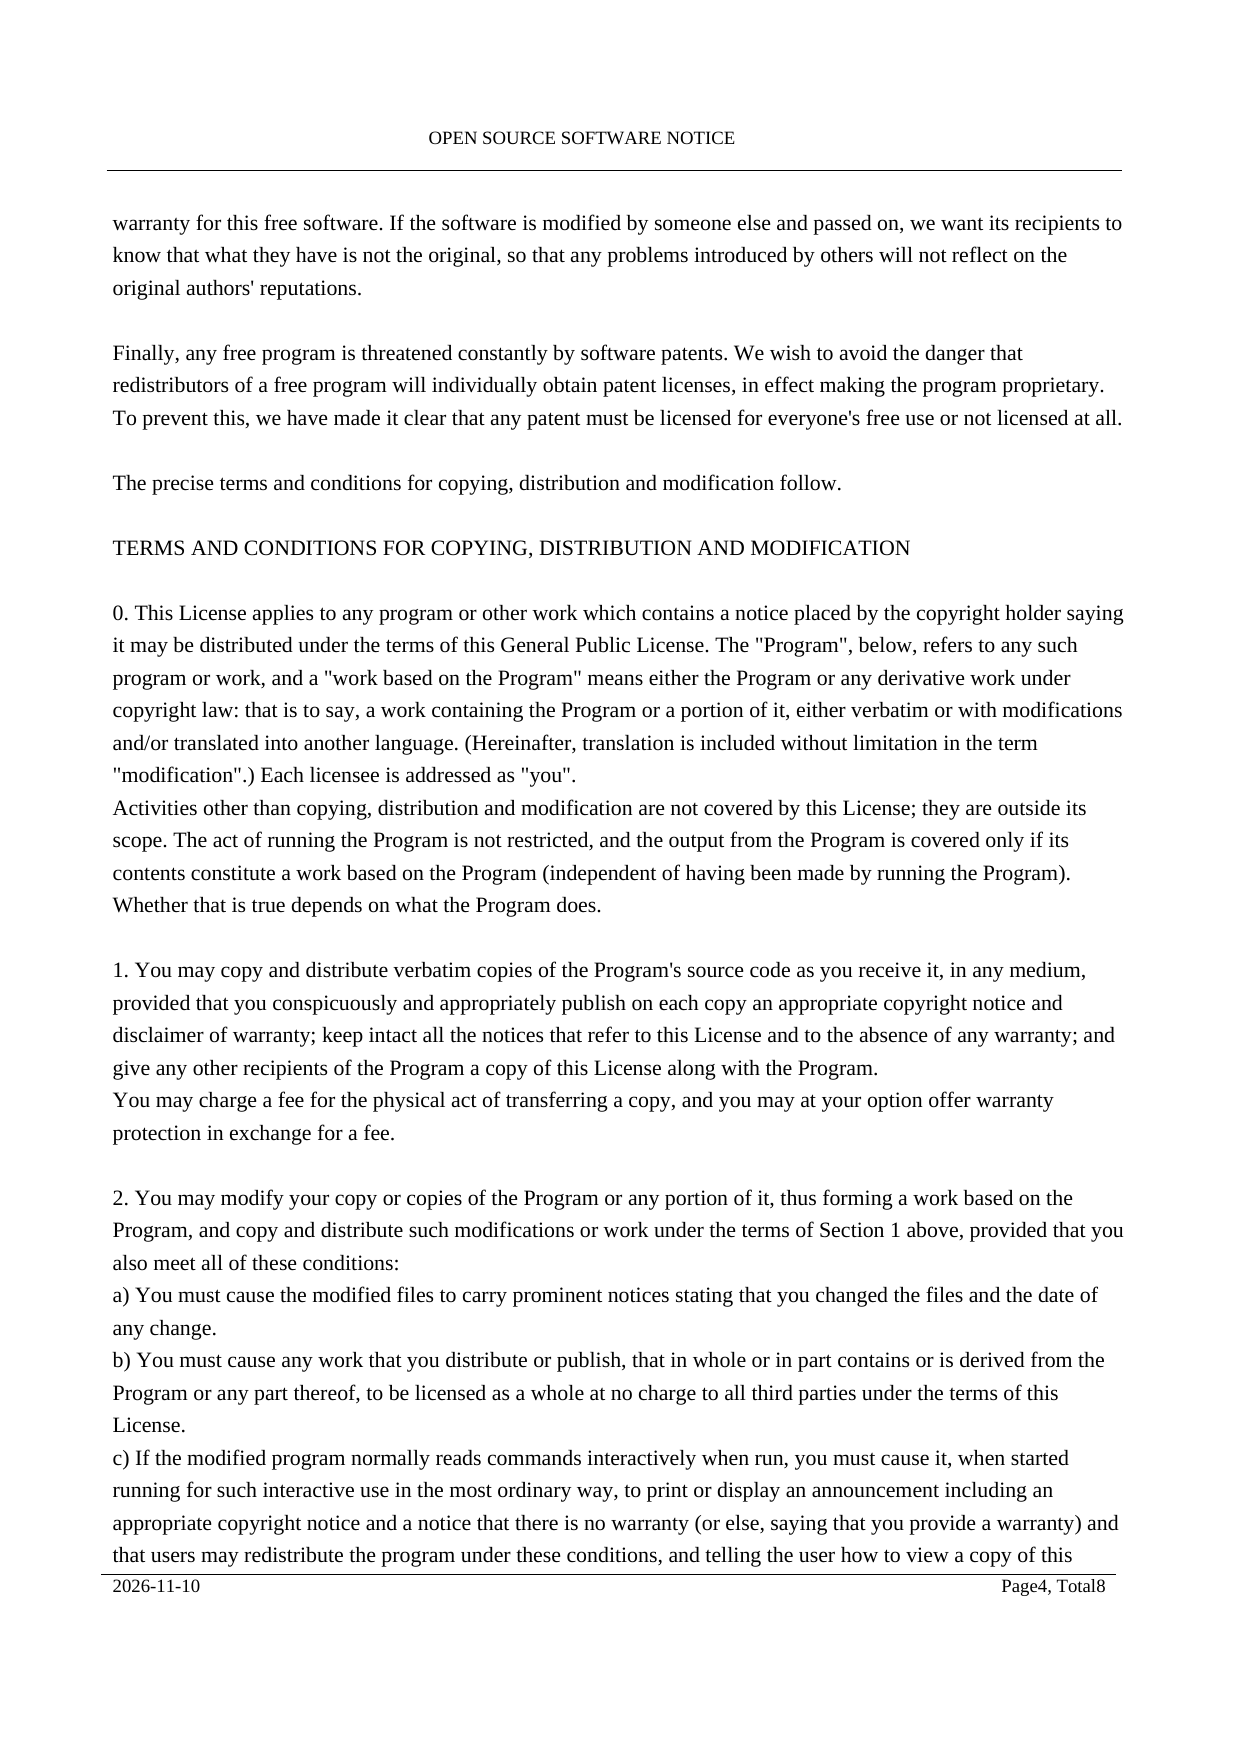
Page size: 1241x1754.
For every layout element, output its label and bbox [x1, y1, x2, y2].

text [112, 206, 1128, 1571]
